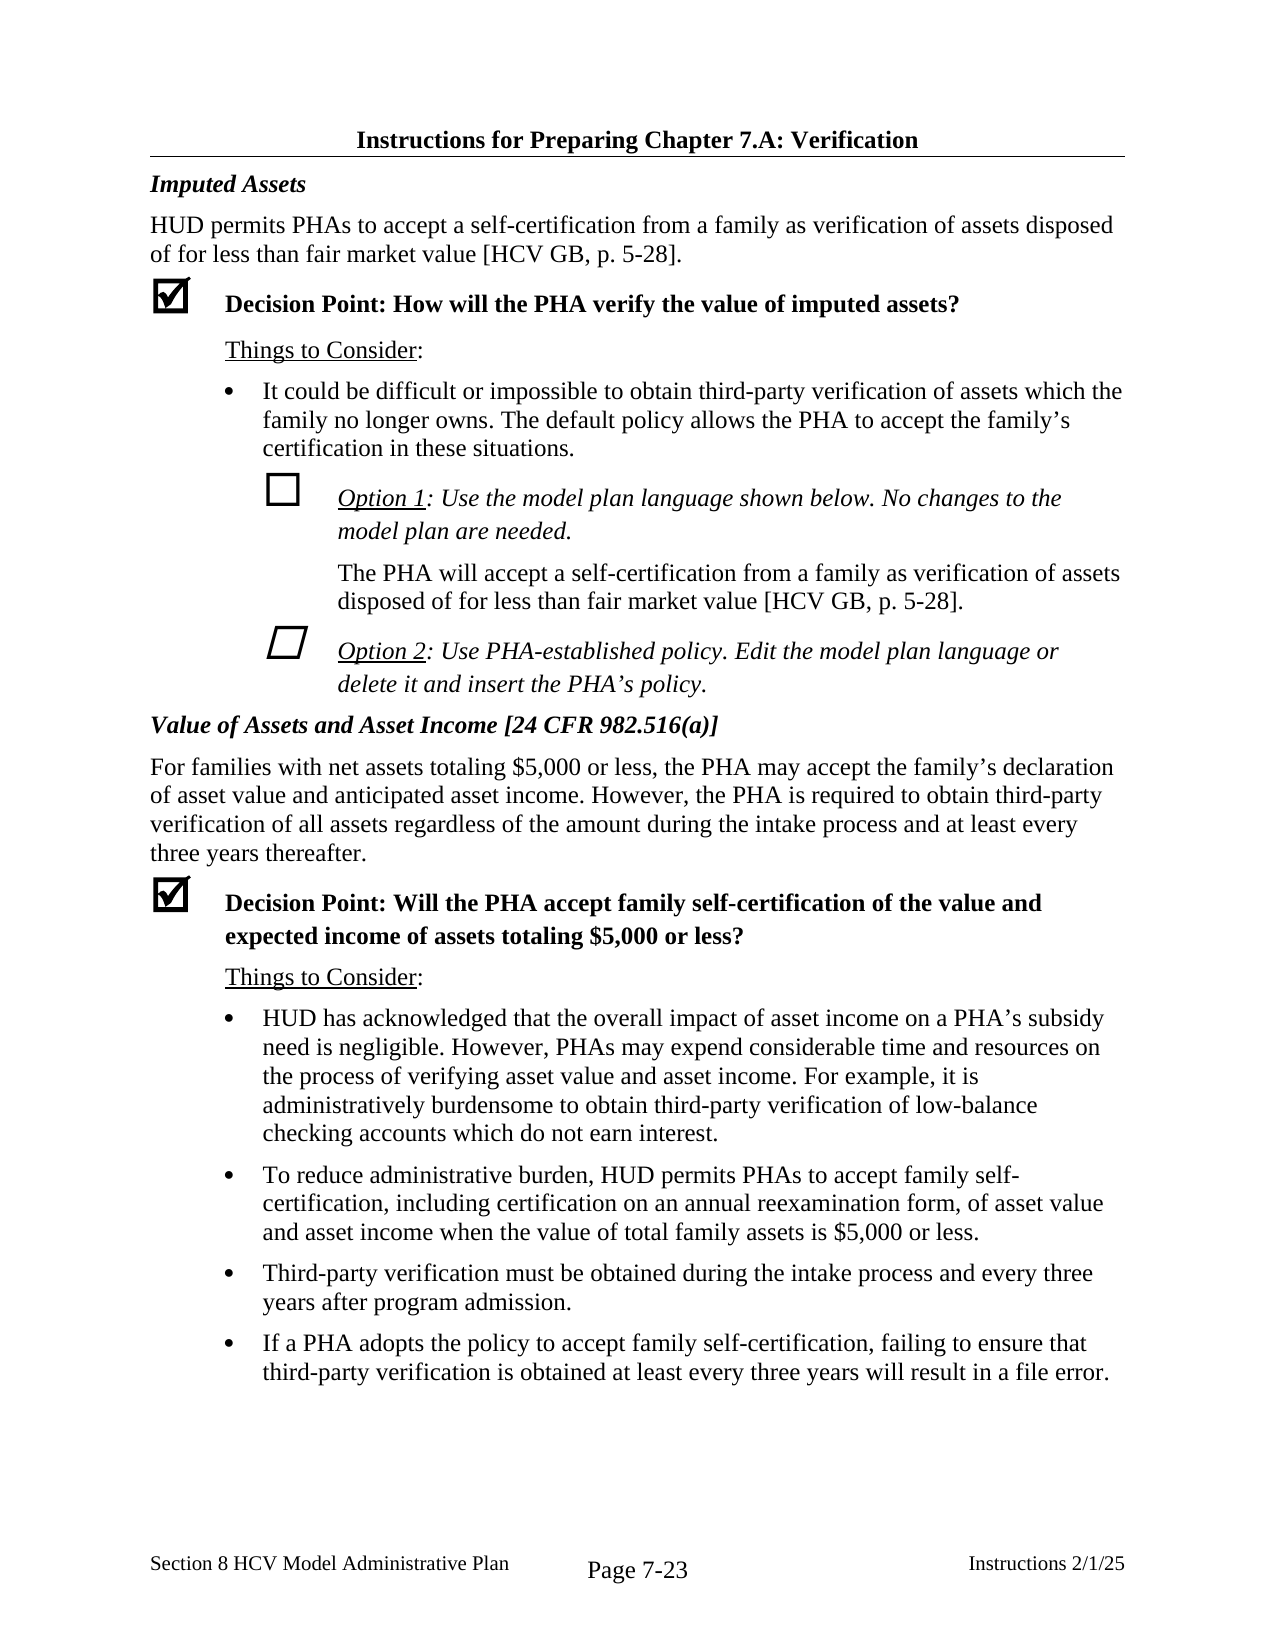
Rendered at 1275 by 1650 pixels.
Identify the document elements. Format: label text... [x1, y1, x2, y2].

text HUD permits PHAs to accept a self-certification from a family as verification of assets disposed of for less than fair market value [HCV GB, p. 5-28]. [150, 211, 1125, 268]
list If a PHA adopts the policy to accept family self-certification, failing to ensure that third-party verification is obtained at least every three years will result in a file error. [225, 1328, 1125, 1386]
list To reduce administrative burden, HUD permits PHAs to accept family self-certification, including certification on an annual reexamination form, of asset value and asset income when the value of total family assets is $5,000 or less. [225, 1160, 1125, 1246]
text The PHA will accept a self-certification from a family as verification of assets disposed of for less than fair market value [HCV GB, p. 5-28]. [337, 558, 1125, 615]
text Imputed Assets [150, 169, 1125, 198]
text Things to Consider: [225, 335, 1125, 363]
list Option 2: Use PHA-established policy. Edit the model plan language or delete it and insert the PHA’s policy. [262, 628, 1125, 698]
list It could be difficult or impossible to obtain third-party verification of assets which the family no longer owns. The default policy allows the PHA to accept the family’s certification in these situations. [225, 376, 1125, 462]
text Decision Point: Will the PHA accept family self-certification of the value and expected income of assets totaling $5,000 or less? [150, 879, 1125, 950]
list HUD has acknowledged that the overall impact of asset income on a PHA’s subsidy need is negligible. However, PHAs may expend considerable time and resources on the process of verifying asset value and asset income. For example, it is administratively burdensome to obtain third-party verification of low-balance checking accounts which do not earn interest. [225, 1003, 1125, 1147]
text Decision Point: How will the PHA verify the value of imputed assets? [150, 281, 1125, 322]
list Third-party verification must be obtained during the intake process and every three years after program admission. [225, 1258, 1125, 1316]
text For families with net assets totaling $5,000 or less, the PHA may accept the family’s declaration of asset value and anticipated asset income. However, the PHA is required to obtain third-party verification of all assets regardless of the amount during the intake process and at least every three years thereafter. [150, 752, 1125, 867]
text Option 1: Use the model plan language shown below. No changes to the model plan are needed. [262, 475, 1125, 545]
text Things to Consider: [225, 962, 1125, 991]
text Value of Assets and Asset Income [24 CFR 982.516(a)] [150, 711, 1125, 739]
